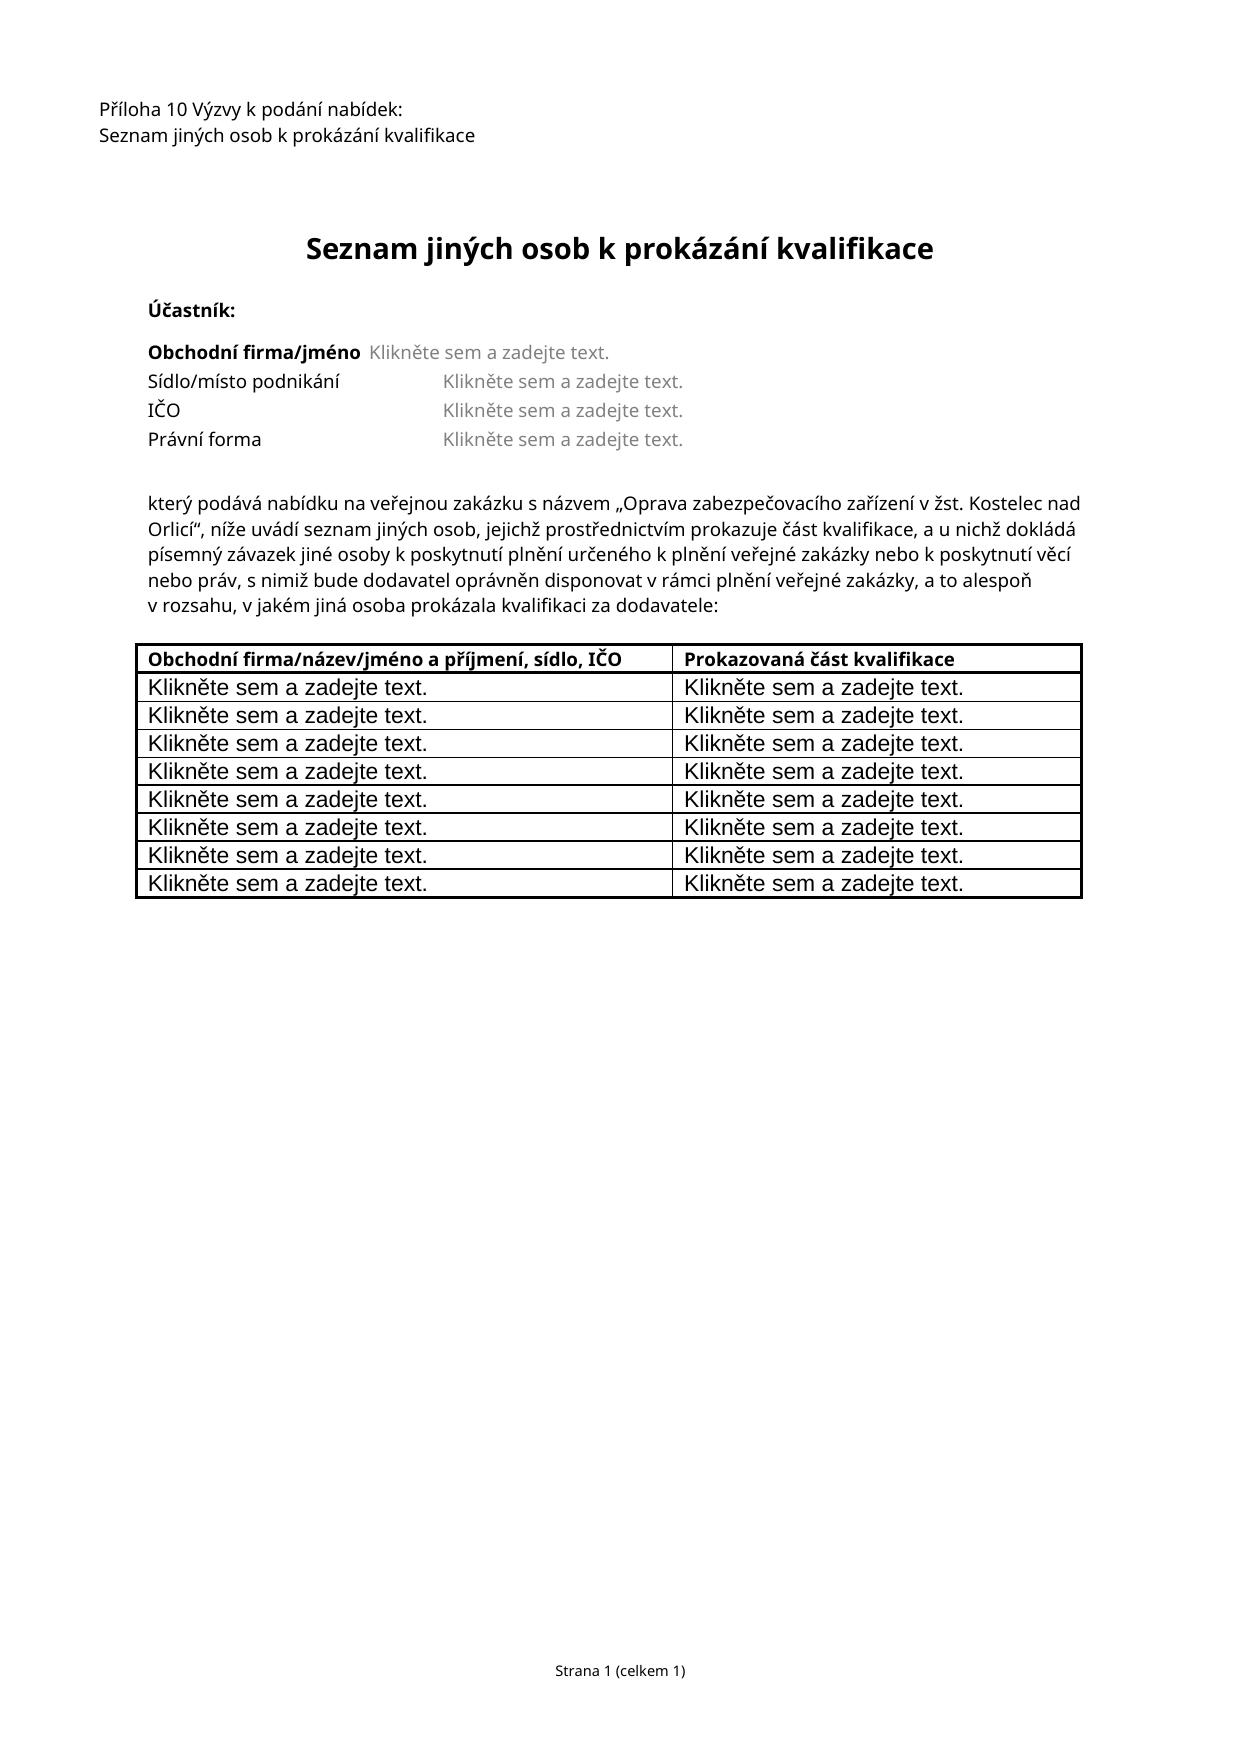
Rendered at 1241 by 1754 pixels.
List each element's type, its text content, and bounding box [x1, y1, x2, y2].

text Účastník: [148, 293, 1093, 324]
table_header Prokazovaná část kvalifikace [673, 646, 1080, 671]
table_header Obchodní firma/název/jméno a příjmení, sídlo, IČO [138, 646, 672, 671]
text Sídlo/místo podnikání [148, 365, 1093, 394]
title Seznam jiných osob k prokázání kvalifikace [148, 228, 1093, 268]
text který podává nabídku na veřejnou zakázku s názvem „Oprava zabezpečovacího zařízení v žst. Kostelec nad Orlicí“, níže uvádí seznam jiných osob, jejichž prostřednictvím prokazuje část kvalifikace, a u nichž dokládá písemný závazek jiné osoby k poskytnutí plnění určeného k plnění veřejné zakázky nebo k poskytnutí věcí nebo práv, s nimiž bude dodavatel oprávněn disponovat v rámci plnění veřejné zakázky, a to alespoň v rozsahu, v jakém jiná osoba prokázala kvalifikaci za dodavatele: [148, 490, 1093, 618]
text Právní forma [148, 423, 1093, 452]
text Obchodní firma/jméno [148, 336, 1093, 365]
text IČO [148, 394, 1093, 423]
